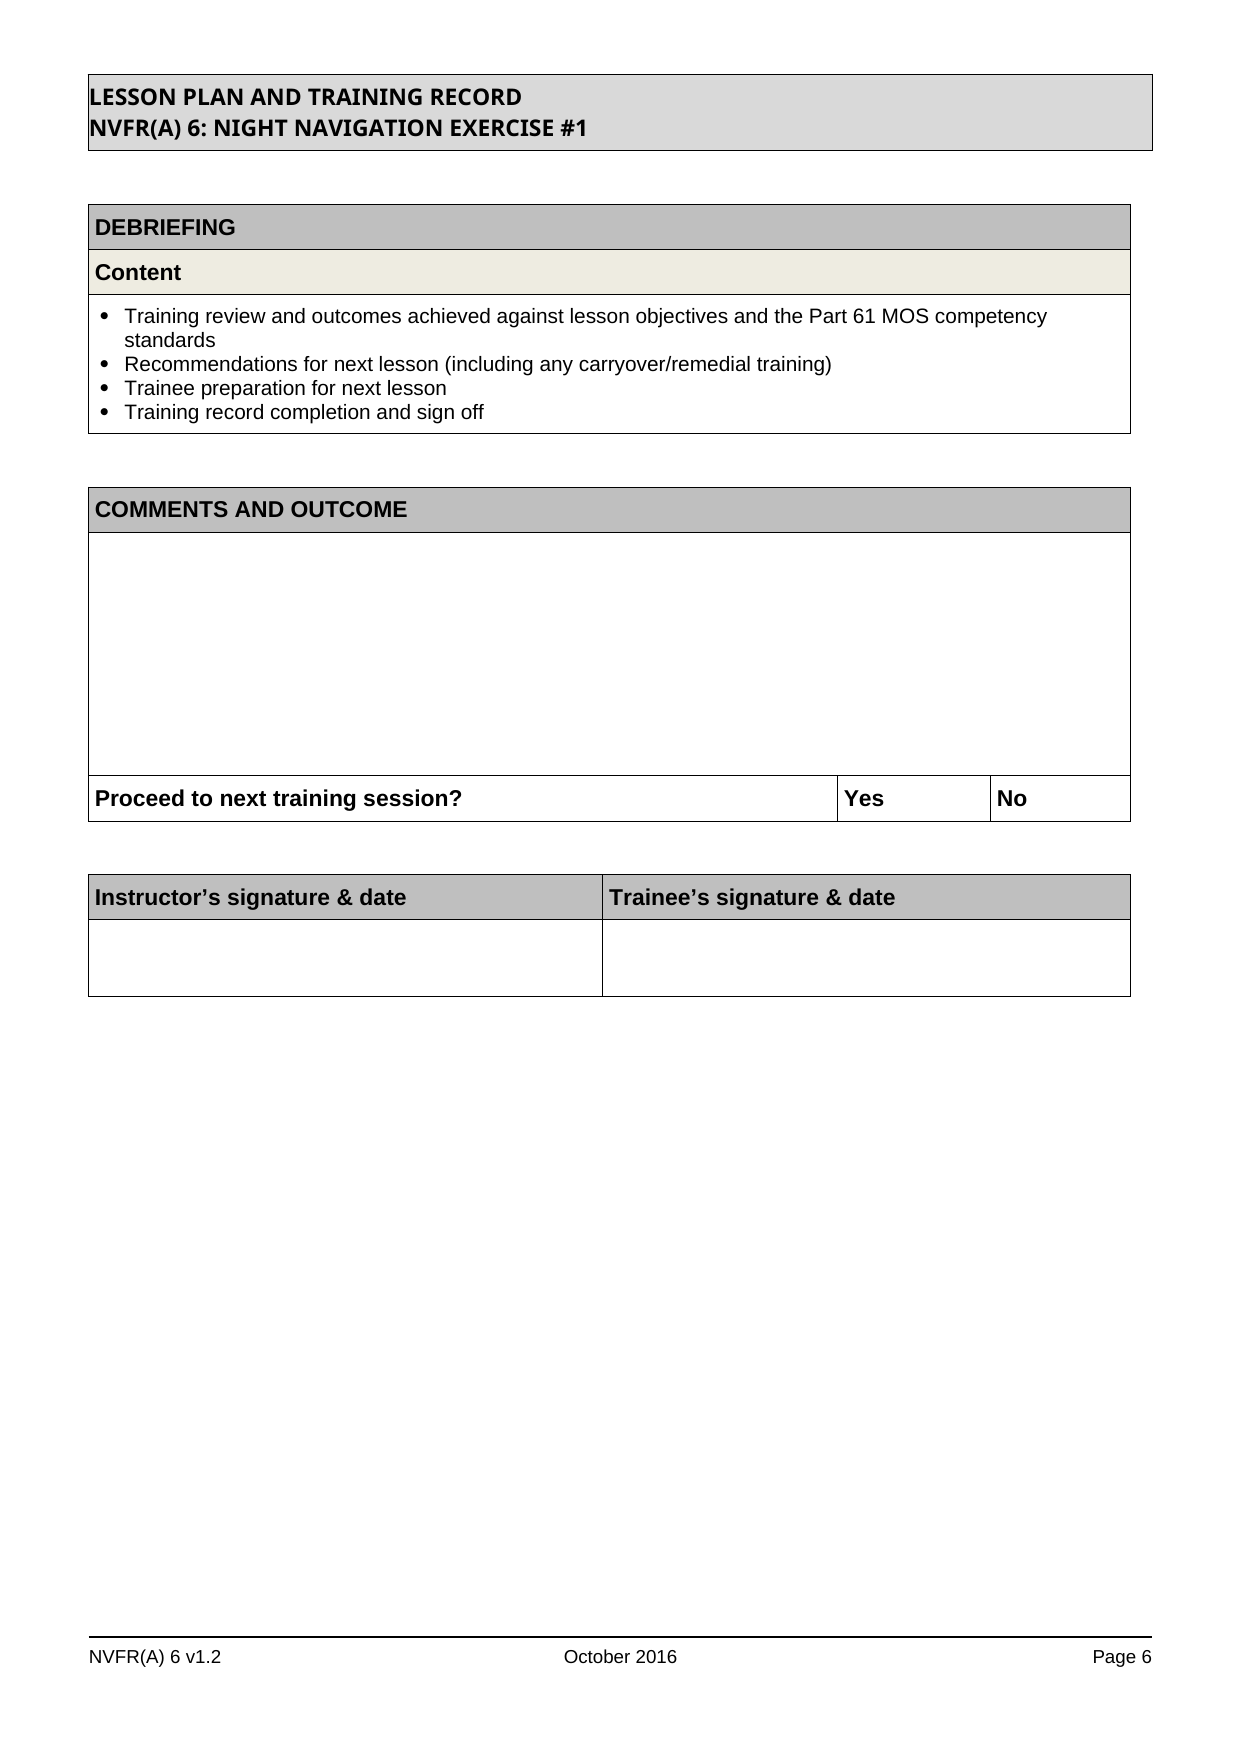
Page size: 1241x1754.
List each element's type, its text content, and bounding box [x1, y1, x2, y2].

table_header DEBRIEFING [89, 205, 1130, 249]
table_cell Training review and outcomes achieved against lesson objectives and the Part 61 MOS competency standards Recommendations for next lesson (including any carryover/remedial training) Trainee preparation for next lesson Training record completion and sign off [89, 295, 1130, 433]
table_header COMMENTS AND OUTCOME [89, 488, 1130, 532]
table_cell [89, 533, 1130, 775]
table_cell [603, 920, 1130, 996]
table_cell [89, 920, 602, 996]
table_header Trainee’s signature & date [603, 875, 1130, 919]
table_cell Proceed to next training session? [89, 776, 837, 821]
table_header Instructor’s signature & date [89, 875, 602, 919]
table_cell No [991, 776, 1130, 821]
table_cell Content [89, 250, 1130, 294]
table_cell Yes [838, 776, 990, 821]
